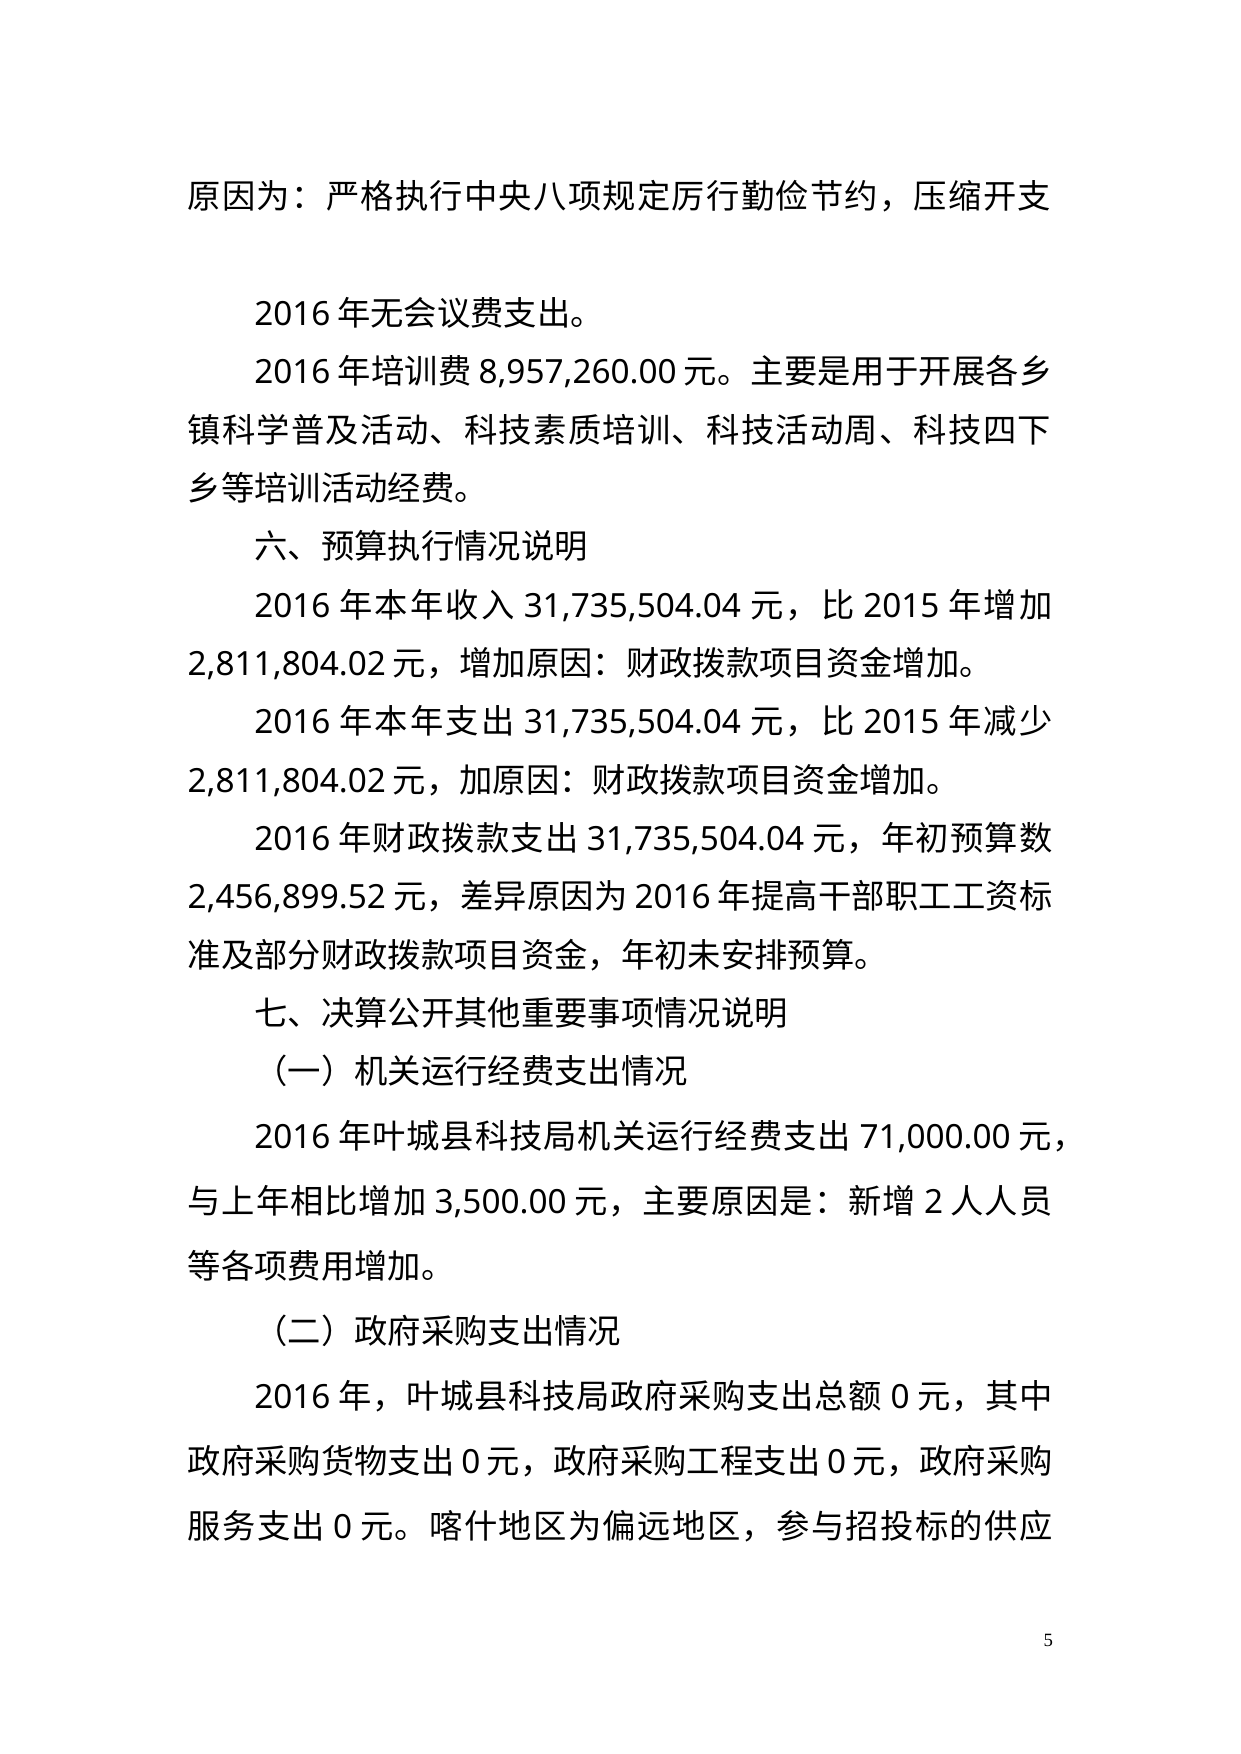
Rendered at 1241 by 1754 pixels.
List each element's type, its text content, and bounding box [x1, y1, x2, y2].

text 2016年本年收入31,735,504.04元，比2015年增加2,811,804.02元，增加原因：财政拨款项目资金增加。 [187, 570, 1053, 687]
text 七、决算公开其他重要事项情况说明 [187, 979, 1053, 1037]
text 2016年本年支出31,735,504.04元，比2015年减少2,811,804.02元，加原因：财政拨款项目资金增加。 [187, 687, 1053, 804]
text （二）政府采购支出情况 [187, 1297, 1053, 1362]
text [187, 162, 1053, 279]
text 2016年培训费8,957,260.00元。主要是用于开展各乡镇科学普及活动、科技素质培训、科技活动周、科技四下乡等培训活动经费。 [187, 337, 1053, 512]
text 六、预算执行情况说明 [187, 512, 1053, 570]
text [187, 1362, 1053, 1557]
text 2016年财政拨款支出31,735,504.04元，年初预算数2,456,899.52元，差异原因为2016年提高干部职工工资标准及部分财政拨款项目资金，年初未安排预算。 [187, 804, 1053, 979]
text 2016年叶城县科技局机关运行经费支出71,000.00元，与上年相比增加3,500.00元，主要原因是：新增2人人员等各项费用增加。 [187, 1102, 1053, 1297]
text （一）机关运行经费支出情况 [187, 1037, 1053, 1102]
text 2016年无会议费支出。 [187, 279, 1053, 337]
